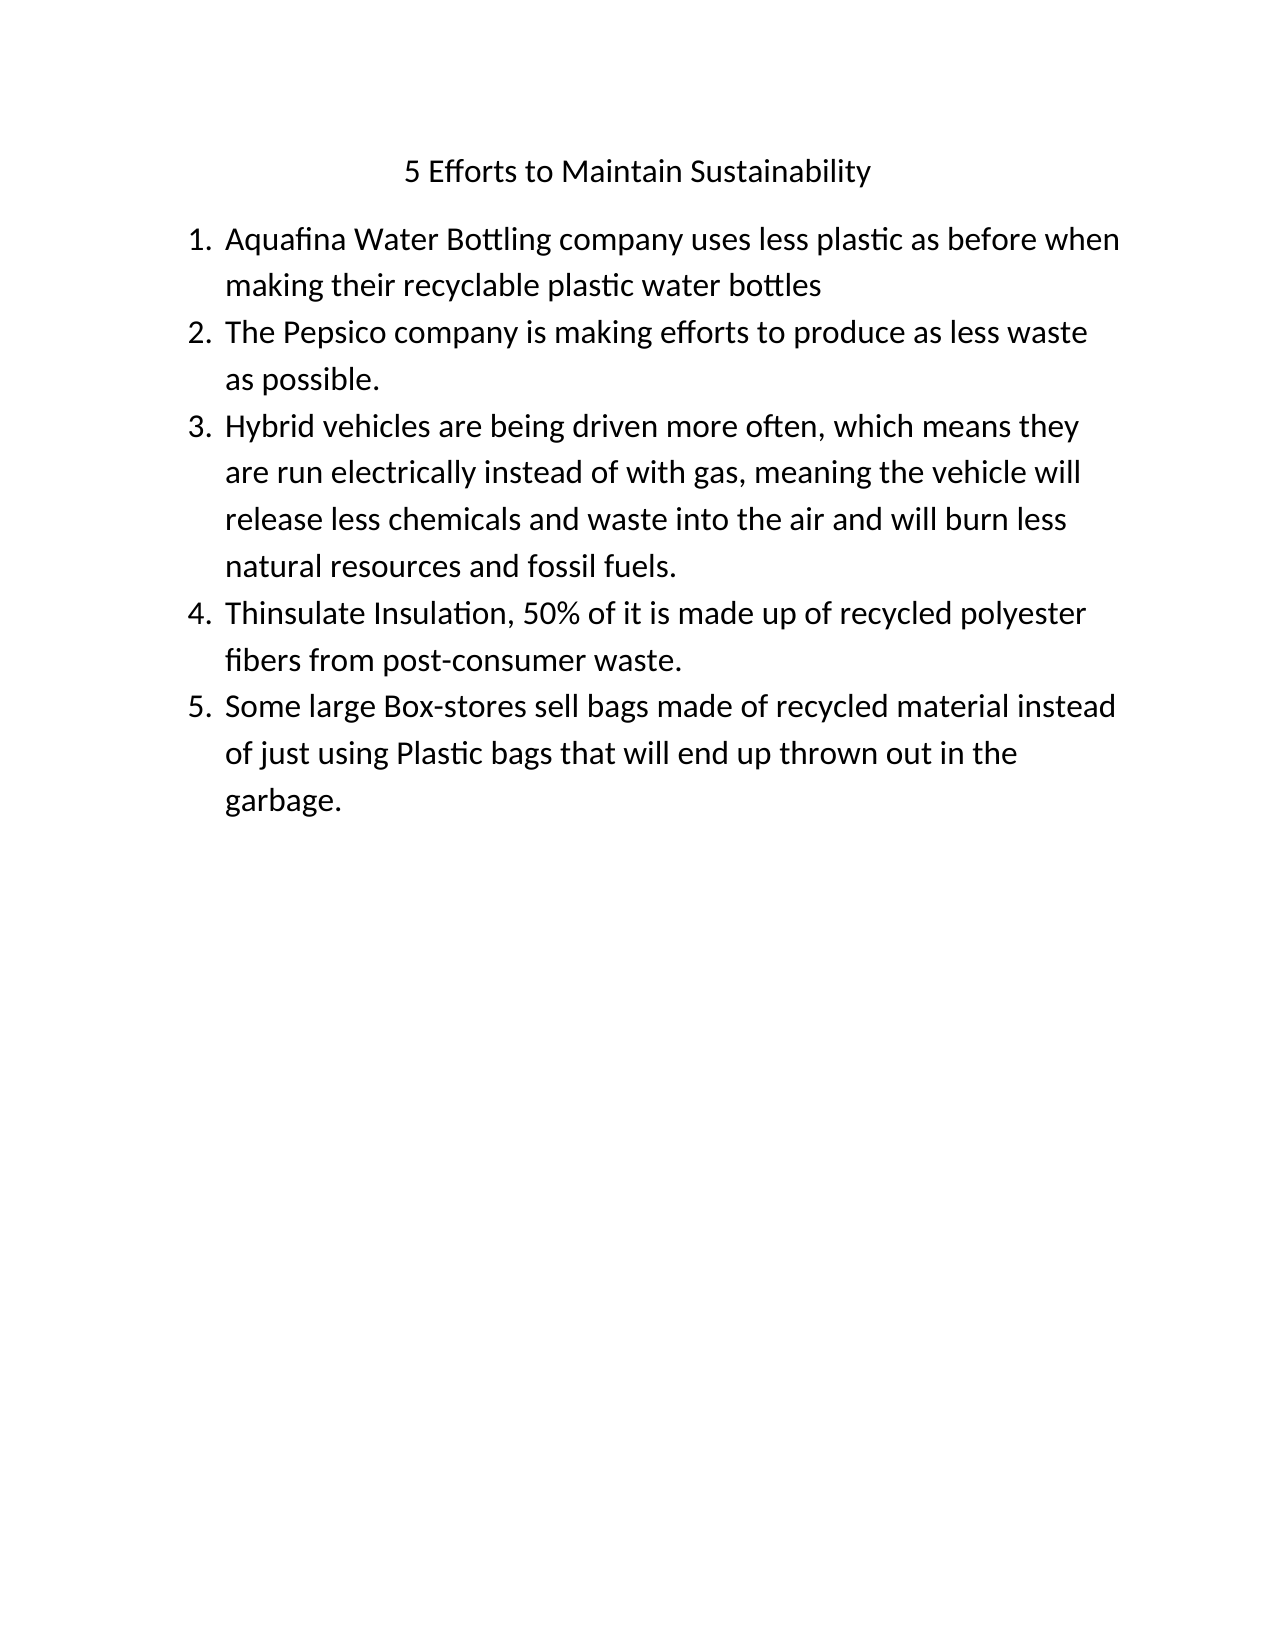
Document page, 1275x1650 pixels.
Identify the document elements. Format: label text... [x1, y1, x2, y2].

list Aquafina Water Bottling company uses less plastic as before when making their recyclable plastic water bottles [187, 218, 1125, 305]
list Hybrid vehicles are being driven more often, which means they are run electrically instead of with gas, meaning the vehicle will release less chemicals and waste into the air and will burn less natural resources and fossil fuels. [187, 405, 1125, 586]
list Some large Box-stores sell bags made of recycled material instead of just using Plastic bags that will end up thrown out in the garbage. [187, 685, 1125, 819]
text 5 Efforts to Maintain Sustainability [150, 150, 1125, 191]
list Thinsulate Insulation, 50% of it is made up of recycled polyester fibers from post-consumer waste. [187, 592, 1125, 679]
list The Pepsico company is making efforts to produce as less waste as possible. [187, 311, 1125, 399]
